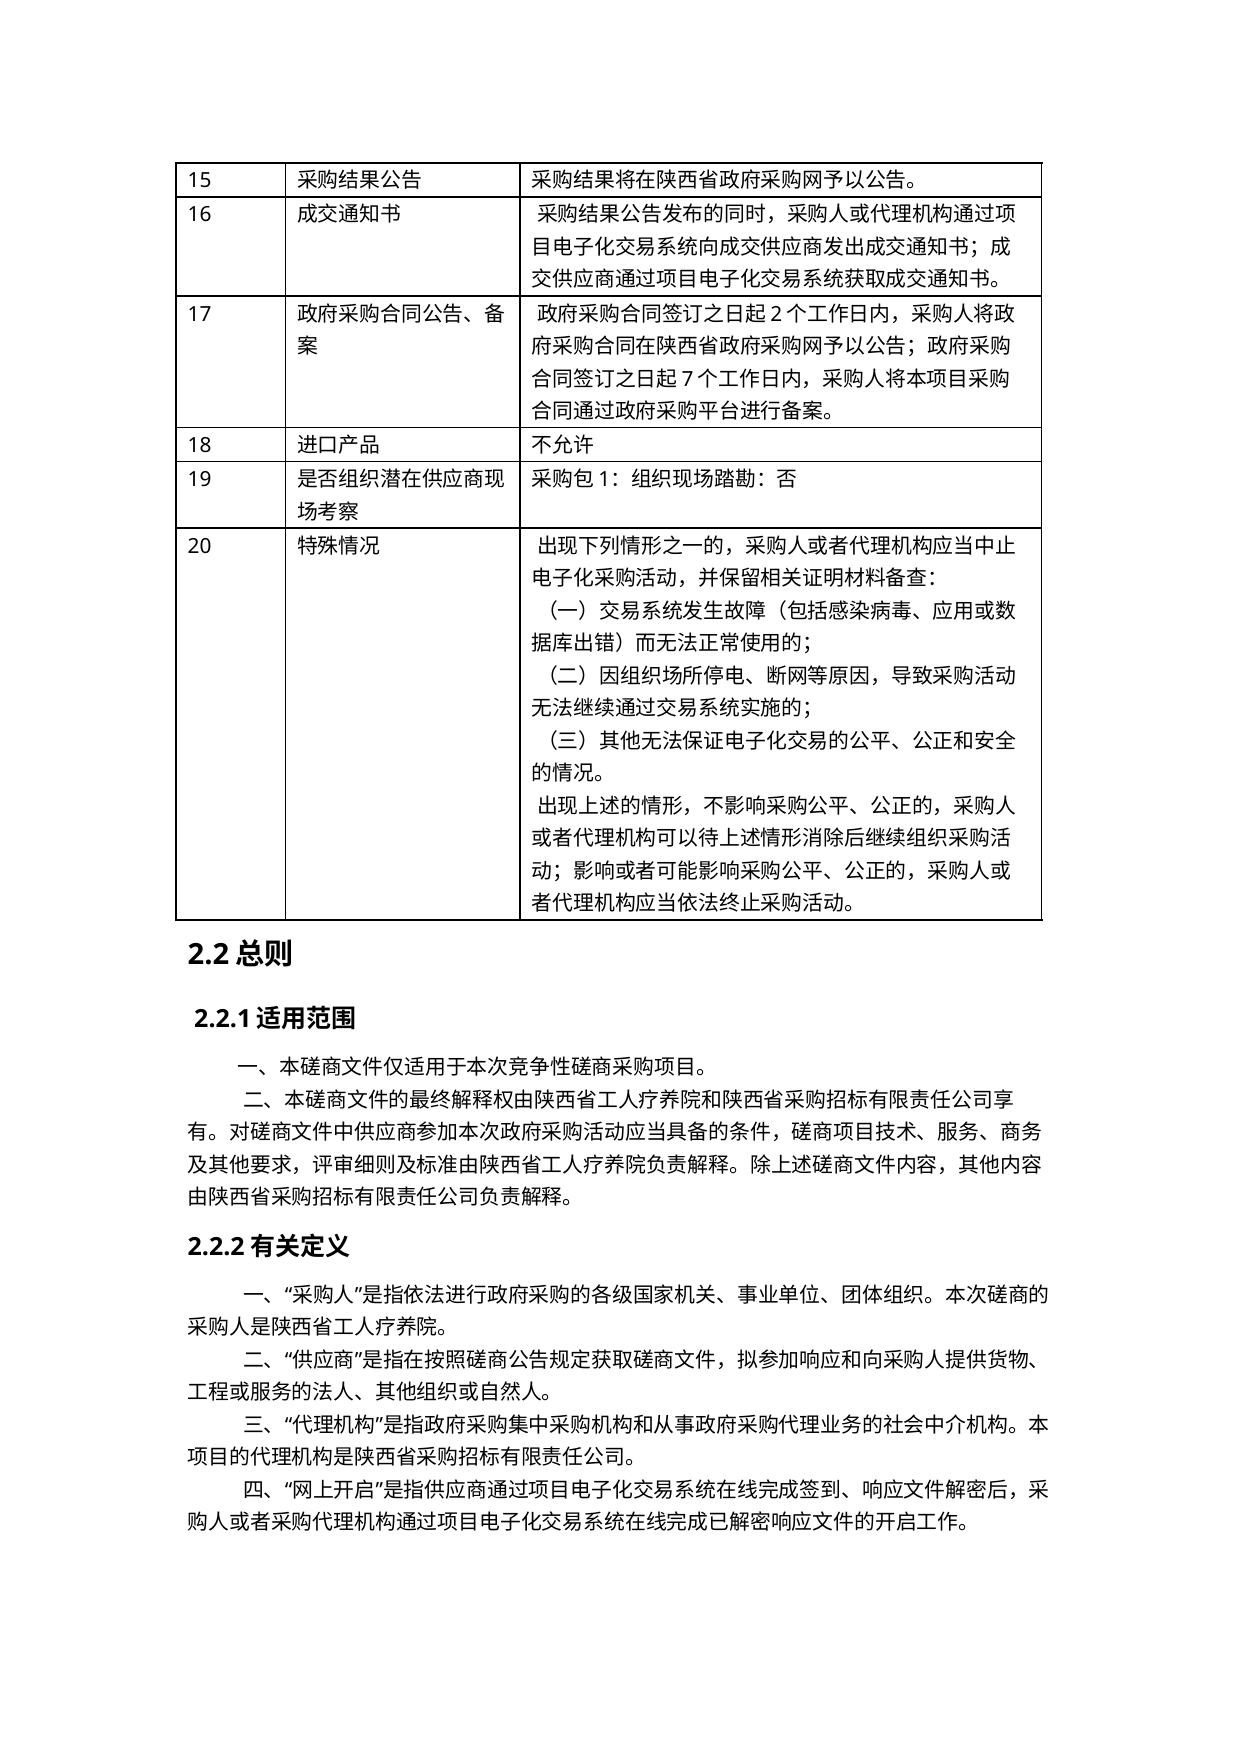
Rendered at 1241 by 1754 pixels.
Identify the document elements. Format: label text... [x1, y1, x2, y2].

text 二、“供应商”是指在按照磋商公告规定获取磋商文件，拟参加响应和向采购人提供货物、工程或服务的法人、其他组织或自然人。 [187, 1343, 1053, 1408]
table_cell 出现下列情形之一的，采购人或者代理机构应当中止电子化采购活动，并保留相关证明材料备查： （一）交易系统发生故障（包括感染病毒、应用或数据库出错）而无法正常使用的； （二）因组织场所停电、断网等原因，导致采购活动无法继续通过交易系统实施的； （三）其他无法保证电子化交易的公平、公正和安全的情况。 出现上述的情形，不影响采购公平、公正的，采购人或者代理机构可以待上述情形消除后继续组织采购活动；影响或者可能影响采购公平、公正的，采购人或者代理机构应当依法终止采购活动。 [521, 529, 1041, 919]
text 一、本磋商文件仅适用于本次竞争性磋商采购项目。 [187, 1050, 1053, 1083]
table_cell 16 [177, 198, 285, 295]
text 一、“采购人”是指依法进行政府采购的各级国家机关、事业单位、团体组织。本次磋商的采购人是陕西省工人疗养院。 [187, 1278, 1053, 1343]
table_cell 20 [177, 529, 285, 919]
table_cell 进口产品 [286, 428, 519, 461]
table_cell 政府采购合同签订之日起2个工作日内，采购人将政府采购合同在陕西省政府采购网予以公告；政府采购合同签订之日起7个工作日内，采购人将本项目采购合同通过政府采购平台进行备案。 [521, 297, 1041, 427]
table_cell 19 [177, 462, 285, 527]
table_cell 18 [177, 428, 285, 461]
table_cell 采购结果将在陕西省政府采购网予以公告。 [521, 164, 1041, 196]
table_cell 特殊情况 [286, 529, 519, 919]
table_cell 采购包1：组织现场踏勘：否 [521, 462, 1041, 527]
table_cell 成交通知书 [286, 198, 519, 295]
table_cell 15 [177, 164, 285, 196]
table_cell 不允许 [521, 428, 1041, 461]
table_cell 是否组织潜在供应商现场考察 [286, 462, 519, 527]
text 二、本磋商文件的最终解释权由陕西省工人疗养院和陕西省采购招标有限责任公司享有。对磋商文件中供应商参加本次政府采购活动应当具备的条件，磋商项目技术、服务、商务及其他要求，评审细则及标准由陕西省工人疗养院负责解释。除上述磋商文件内容，其他内容由陕西省采购招标有限责任公司负责解释。 [187, 1083, 1053, 1213]
text 2.2.2有关定义 [187, 1213, 1053, 1278]
table_cell 17 [177, 297, 285, 427]
text 四、“网上开启”是指供应商通过项目电子化交易系统在线完成签到、响应文件解密后，采购人或者采购代理机构通过项目电子化交易系统在线完成已解密响应文件的开启工作。 [187, 1473, 1053, 1538]
text 2.2总则 [187, 920, 1053, 985]
table_cell 采购结果公告发布的同时，采购人或代理机构通过项目电子化交易系统向成交供应商发出成交通知书；成交供应商通过项目电子化交易系统获取成交通知书。 [521, 198, 1041, 295]
text 2.2.1适用范围 [187, 985, 1053, 1050]
table_cell 采购结果公告 [286, 164, 519, 196]
table_cell 政府采购合同公告、备案 [286, 297, 519, 427]
text 三、“代理机构”是指政府采购集中采购机构和从事政府采购代理业务的社会中介机构。本项目的代理机构是陕西省采购招标有限责任公司。 [187, 1408, 1053, 1473]
